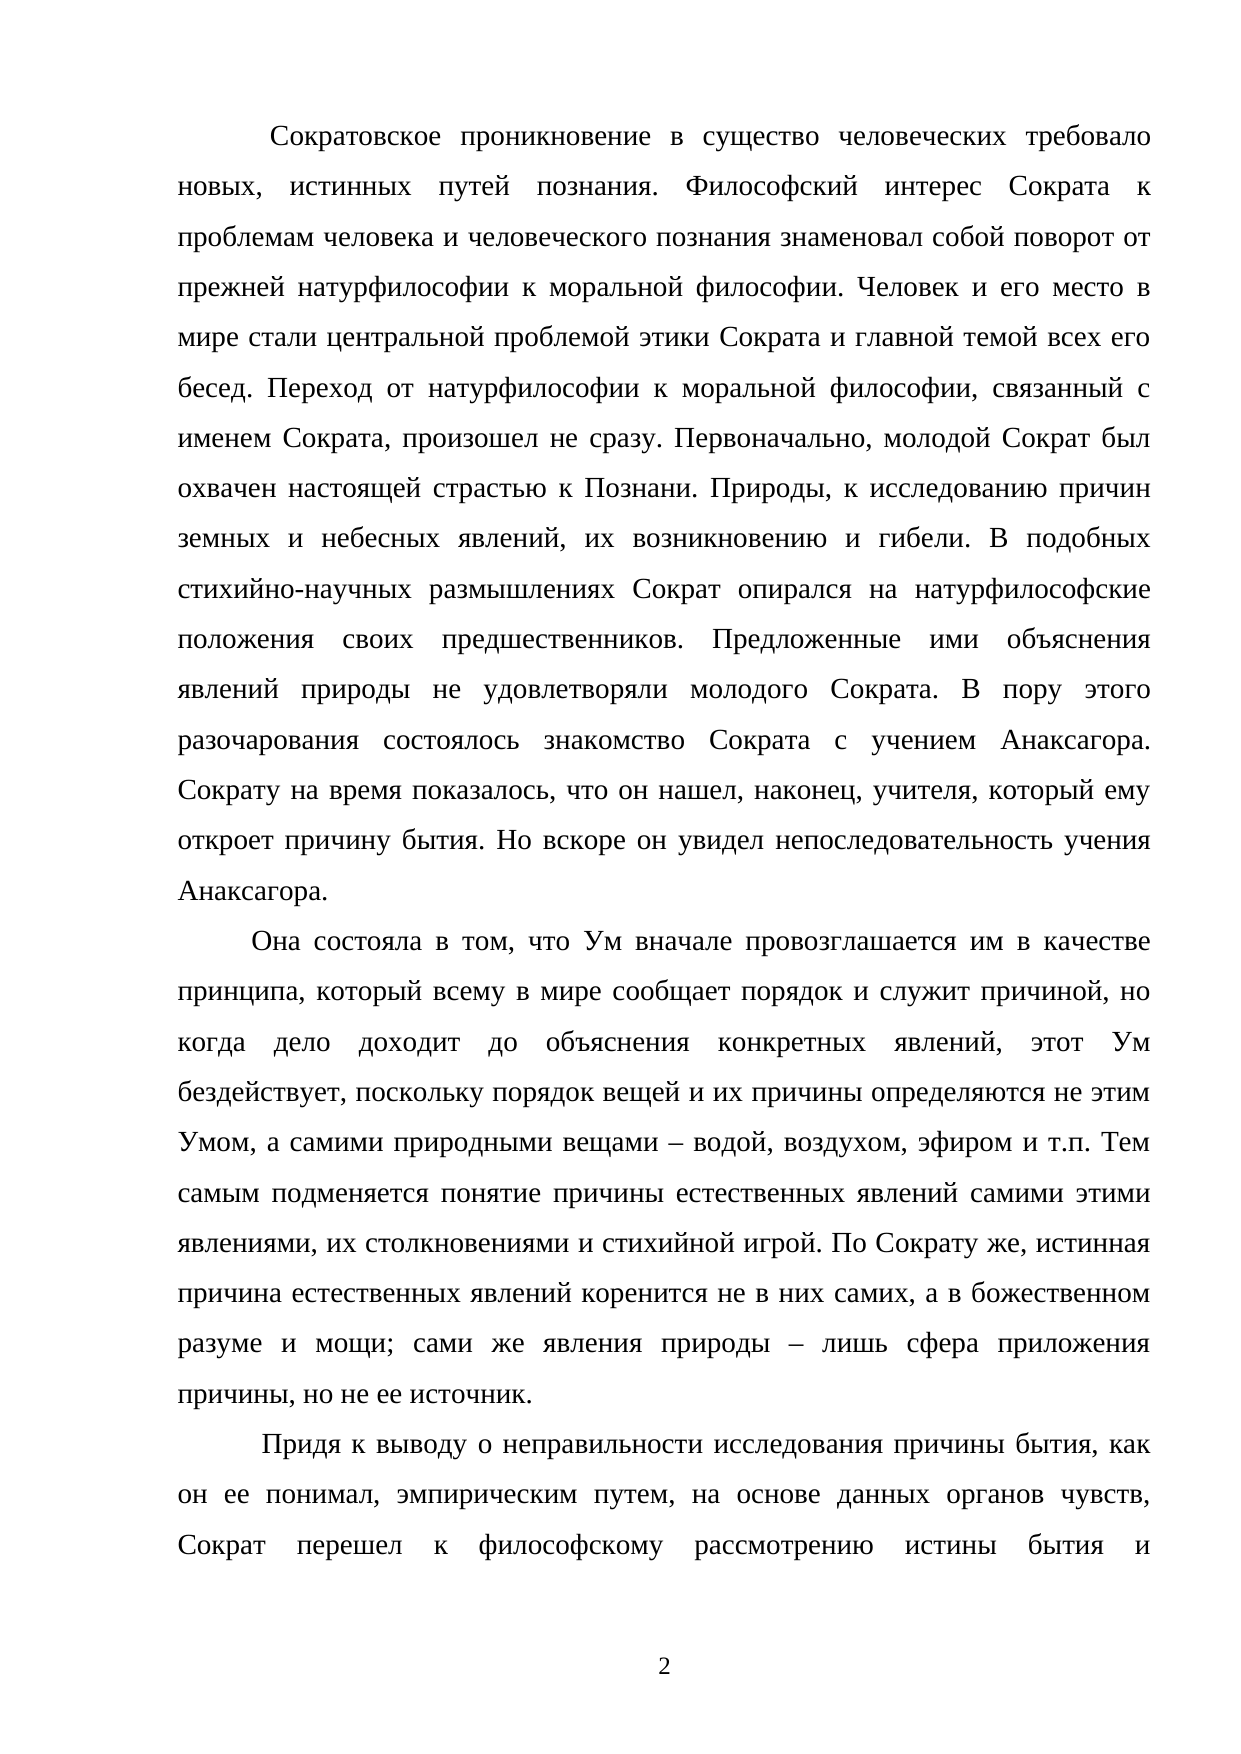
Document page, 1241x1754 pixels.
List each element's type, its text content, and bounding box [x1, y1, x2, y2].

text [177, 1426, 1152, 1560]
text Она состояла в том, что Ум вначале провозглашается им в качестве принципа, который всему в мире сообщает порядок и служит причиной, но когда дело доходит до объяснения конкретных явлений, этот Ум бездействует, поскольку порядок вещей и их причины определяются не этим Умом, а самими природными вещами – водой, воздухом, эфиром и т.п. Тем самым подменяется понятие причины естественных явлений самими этими явлениями, их столкновениями и стихийной игрой. По Сократу же, истинная причина естественных явлений коренится не в них самих, а в божественном разуме и мощи; сами же явления природы – лишь сфера приложения причины, но не ее источник. [177, 923, 1152, 1409]
text Сократовское проникновение в существо человеческих требовало новых, истинных путей познания. Философский интерес Сократа к проблемам человека и человеческого познания знаменовал собой поворот от прежней натурфилософии к моральной философии. Человек и его место в мире стали центральной проблемой этики Сократа и главной темой всех его бесед. Переход от натурфилософии к моральной философии, связанный с именем Сократа, произошел не сразу. Первоначально, молодой Сократ был охвачен настоящей страстью к Познани. Природы, к исследованию причин земных и небесных явлений, их возникновению и гибели. В подобных стихийно-научных размышлениях Сократ опирался на натурфилософские положения своих предшественников. Предложенные ими объяснения явлений природы не удовлетворяли молодого Сократа. В пору этого разочарования состоялось знакомство Сократа с учением Анаксагора. Сократу на время показалось, что он нашел, наконец, учителя, который ему откроет причину бытия. Но вскоре он увидел непоследовательность учения Анаксагора. [177, 118, 1152, 906]
